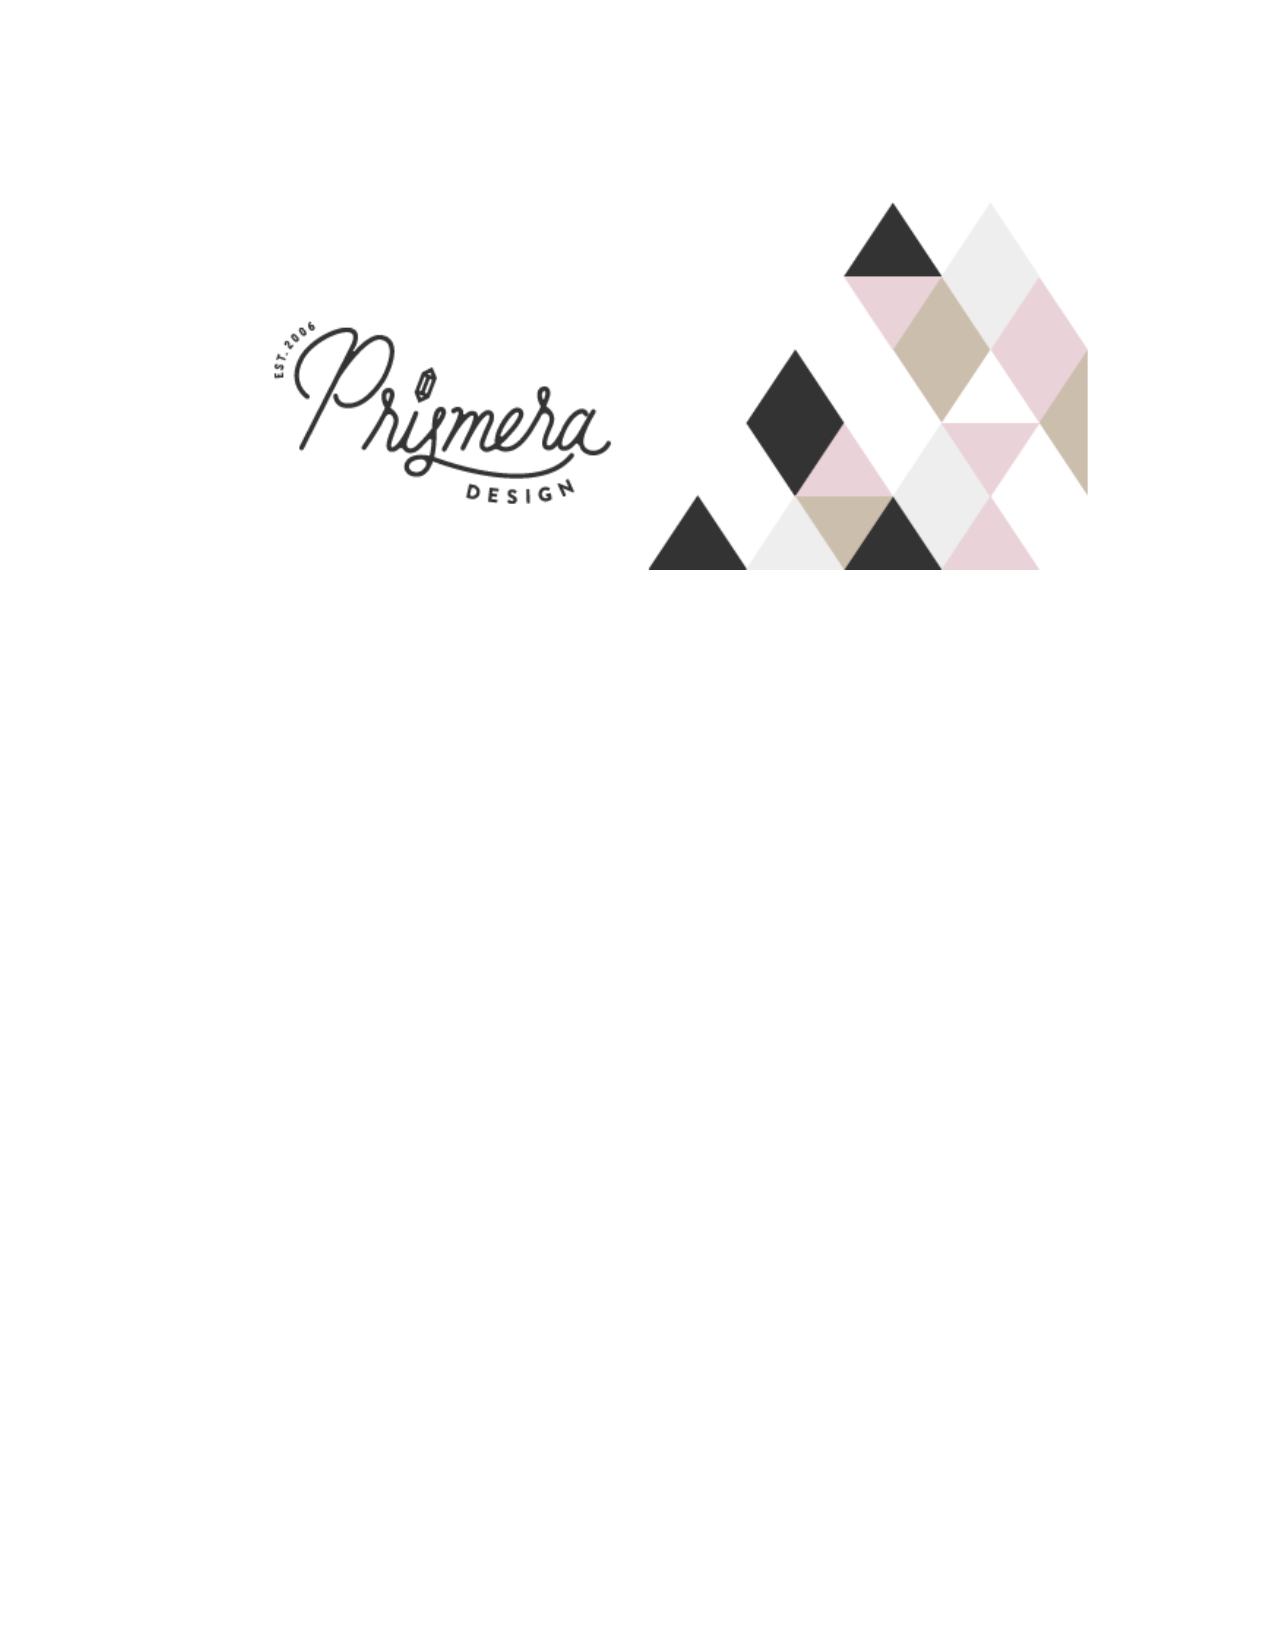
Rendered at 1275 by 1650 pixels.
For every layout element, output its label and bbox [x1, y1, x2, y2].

picture [187, 150, 1088, 570]
